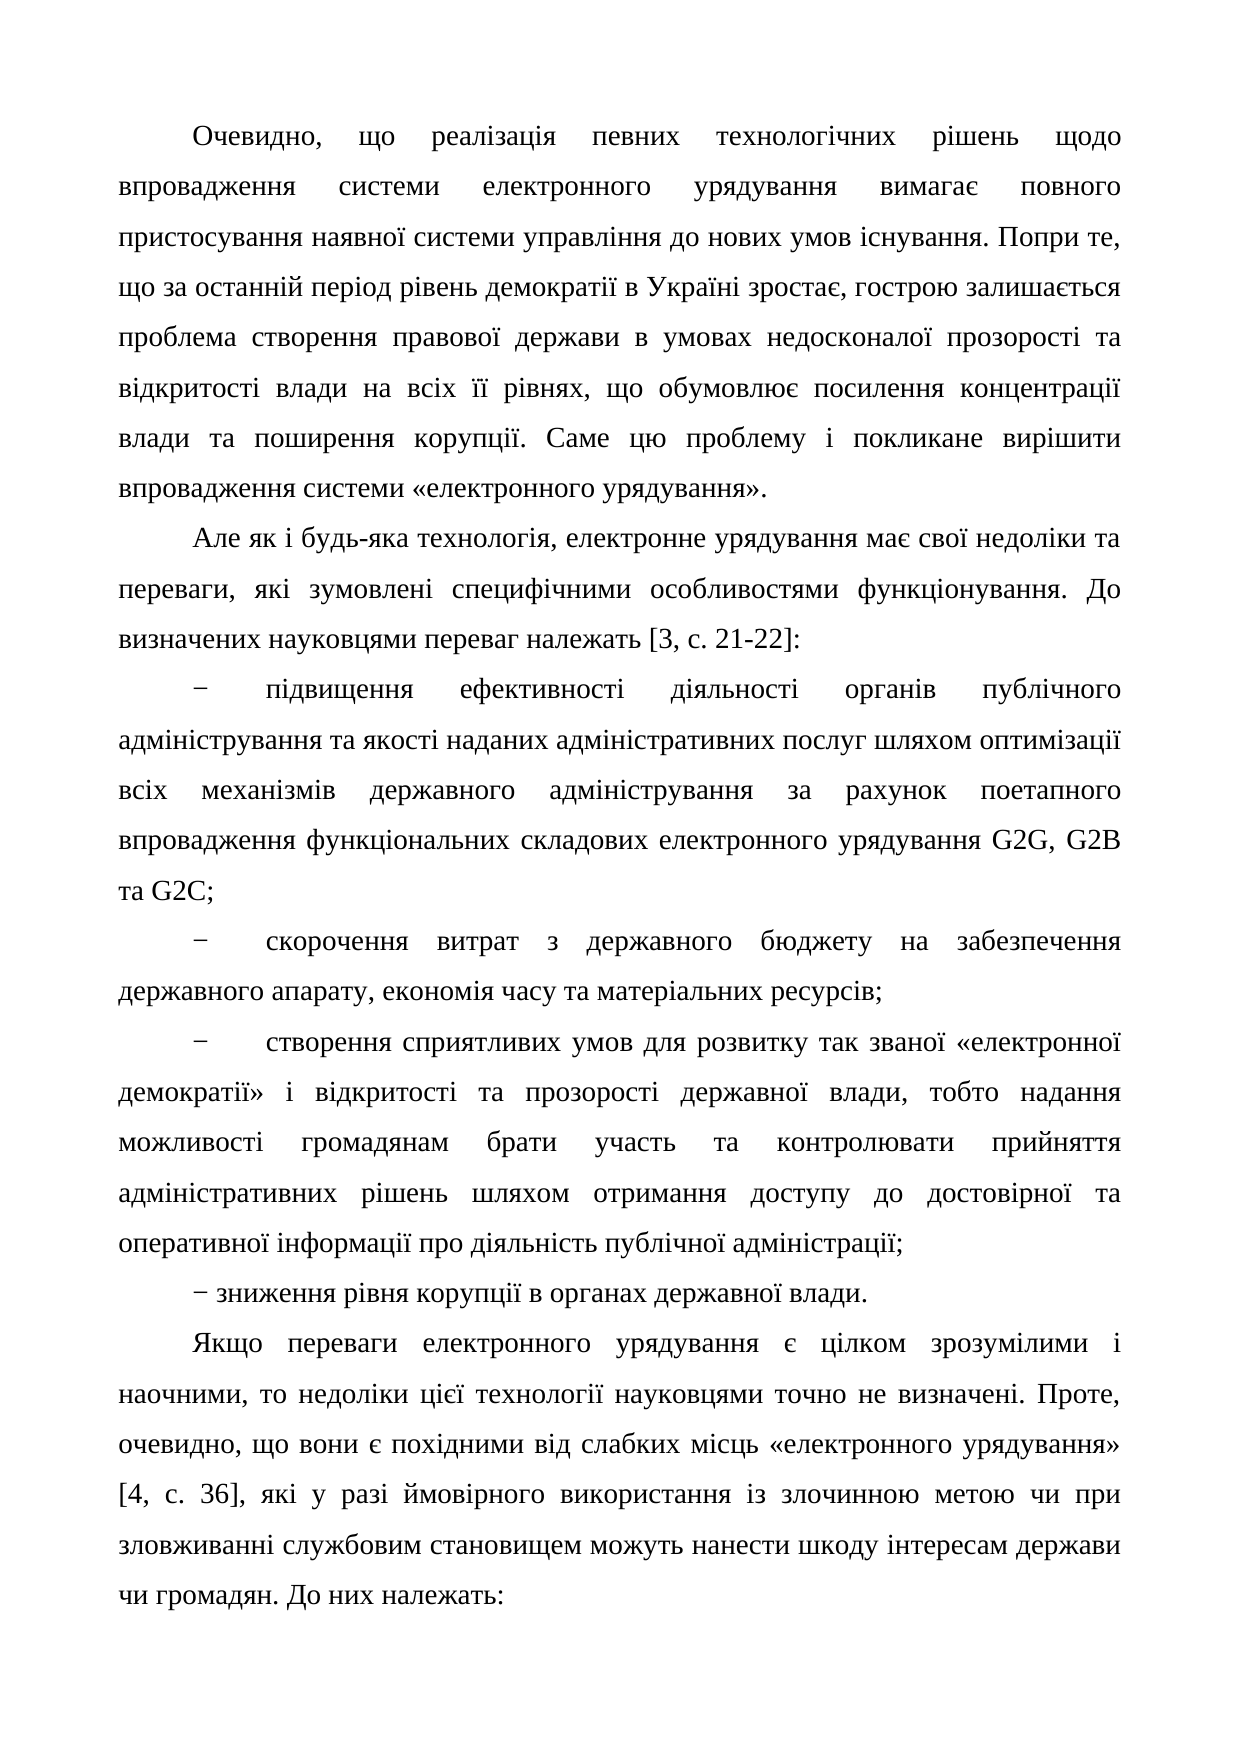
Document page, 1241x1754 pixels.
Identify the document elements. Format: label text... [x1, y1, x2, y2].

text Якщо переваги електронного урядування є цілком зрозумілими і наочними, то недоліки цієї технології науковцями точно не визначені. Проте, очевидно, що вони є похідними від слабких місць «електронного урядування» [4, с. 36], які у разі ймовірного використання із злочинною метою чи при зловживанні службовим становищем можуть нанести шкоду інтересам держави чи громадян. До них належать: [118, 1326, 1122, 1611]
text Але як і будь-яка технологія, електронне урядування має свої недоліки та переваги, які зумовлені специфічними особливостями функціонування. До визначених науковцями переваг належать [3, с. 21-22]: [118, 521, 1122, 655]
list створення сприятливих умов для розвитку так званої «електронної демократії» і відкритості та прозорості державної влади, тобто надання можливості громадянам брати участь та контролювати прийняття адміністративних рішень шляхом отримання доступу до достовірної та оперативної інформації про діяльність публічної адміністрації; [118, 1024, 1122, 1258]
list підвищення ефективності діяльності органів публічного адміністрування та якості наданих адміністративних послуг шляхом оптимізації всіх механізмів державного адміністрування за рахунок поетапного впровадження функціональних складових електронного урядування G2G, G2В та G2С; [118, 672, 1122, 906]
text − зниження рівня корупції в органах державної влади. [118, 1275, 1122, 1309]
text Очевидно, що реалізація певних технологічних рішень щодо впровадження системи електронного урядування вимагає повного пристосування наявної системи управління до нових умов існування. Попри те, що за останній період рівень демократії в Україні зростає, гострою залишається проблема створення правової держави в умовах недосконалої прозорості та відкритості влади на всіх її рівнях, що обумовлює посилення концентрації влади та поширення корупції. Саме цю проблему і покликане вирішити впровадження системи «електронного урядування». [118, 118, 1122, 504]
list скорочення витрат з державного бюджету на забезпечення державного апарату, економія часу та матеріальних ресурсів; [118, 923, 1122, 1007]
